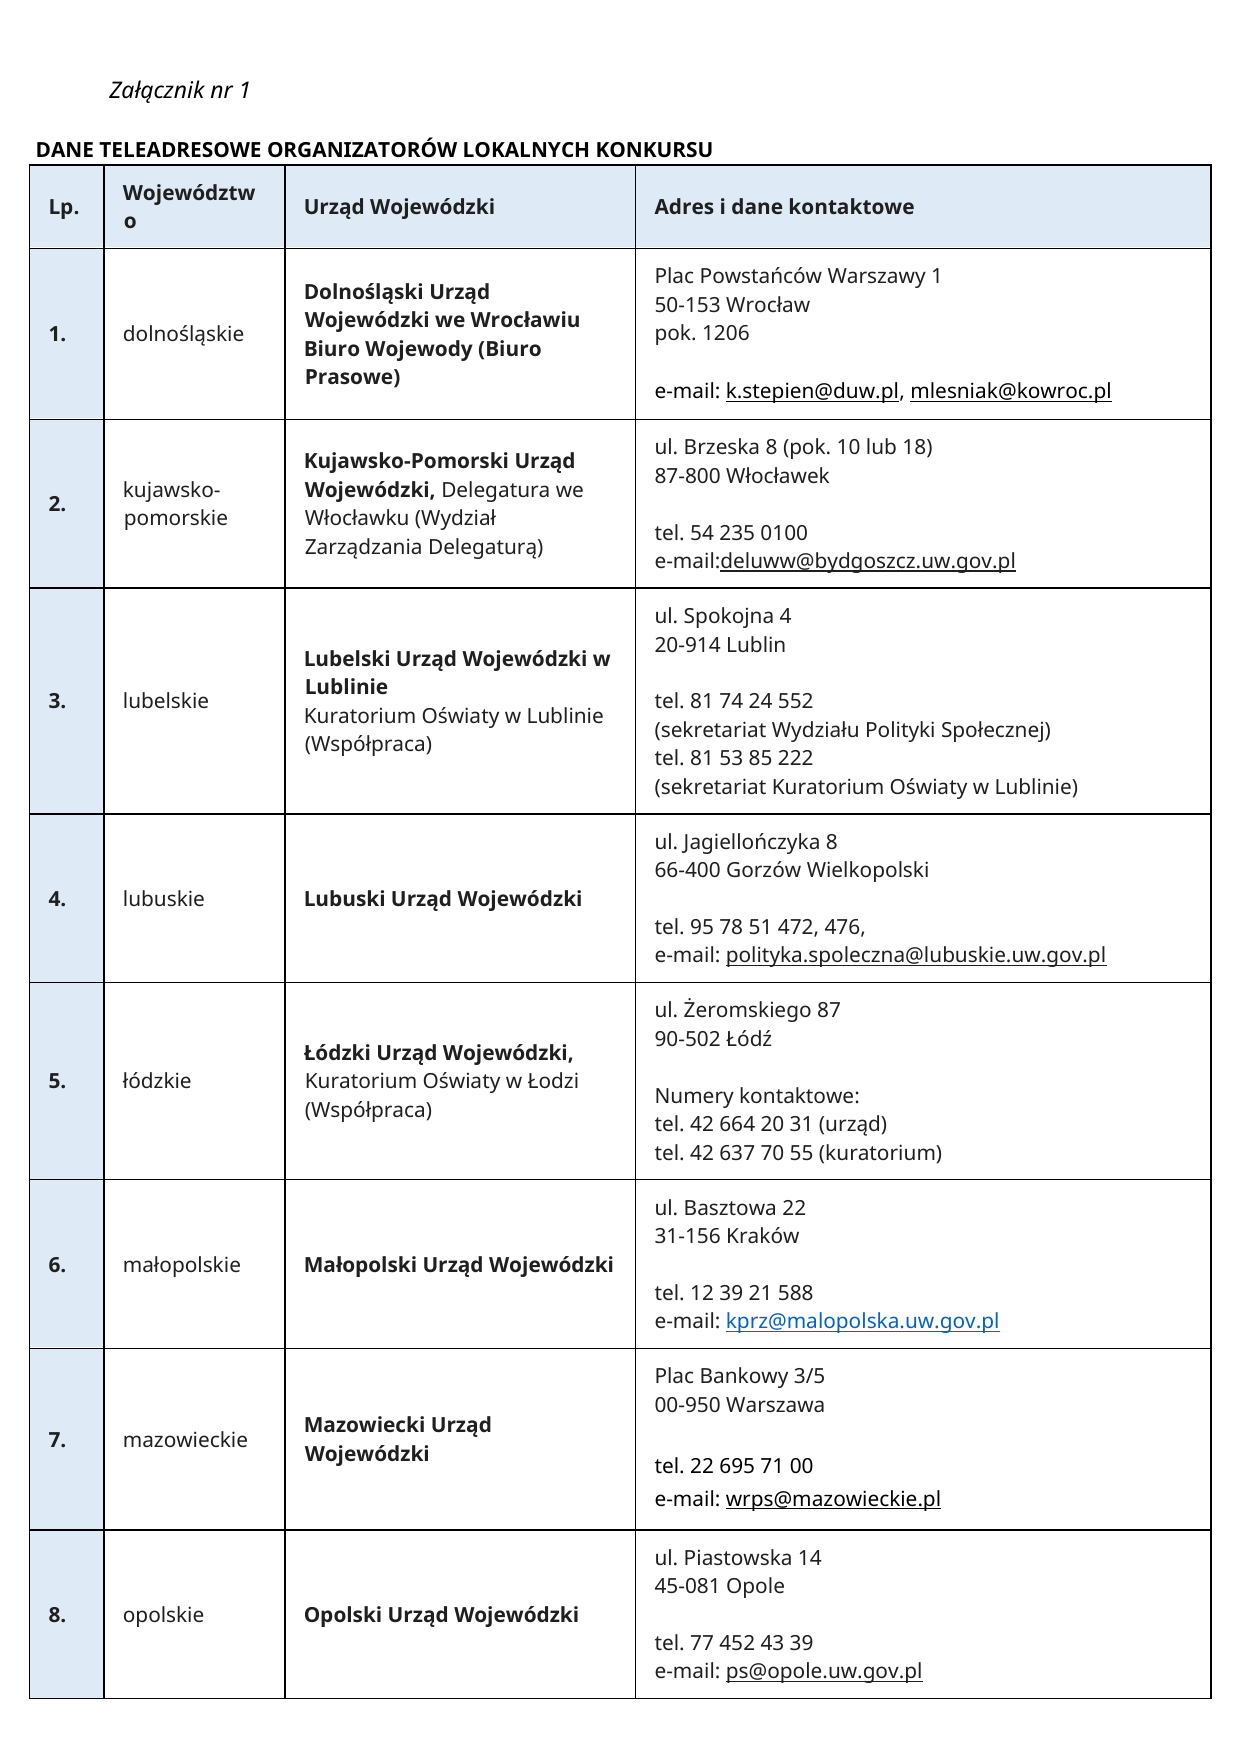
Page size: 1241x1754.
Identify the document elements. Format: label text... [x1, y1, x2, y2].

table_cell małopolskie [105, 1180, 284, 1347]
table_cell Lubuski Urząd Wojewódzki [286, 815, 635, 982]
table_cell Małopolski Urząd Wojewódzki [286, 1180, 635, 1347]
table_cell 8. [30, 1531, 103, 1698]
table_cell 6. [30, 1180, 103, 1347]
table_header Województwo [105, 166, 284, 247]
table_header Lp. [30, 166, 103, 247]
table_cell Plac Bankowy 3/5 00-950 Warszawa tel. 22 695 71 00 e-mail: wrps@mazowieckie.pl [636, 1349, 1210, 1529]
table_cell Mazowiecki Urząd Wojewódzki [286, 1349, 635, 1529]
table_cell kujawsko-pomorskie [105, 420, 284, 587]
table_cell Łódzki Urząd Wojewódzki, Kuratorium Oświaty w Łodzi (Współpraca) [286, 983, 635, 1179]
table_cell ul. Żeromskiego 87 90-502 Łódź Numery kontaktowe: tel. 42 664 20 31 (urząd) tel. 42 637 70 55 (kuratorium) [636, 983, 1210, 1179]
table_cell Opolski Urząd Wojewódzki [286, 1531, 635, 1698]
table_cell lubuskie [105, 815, 284, 982]
table_cell 1. [30, 249, 103, 418]
table_cell Plac Powstańców Warszawy 1 50-153 Wrocław pok. 1206 e-mail: k.stepien@duw.pl, mlesniak@kowroc.pl [636, 249, 1210, 418]
table_cell 2. [30, 420, 103, 587]
table_cell ul. Brzeska 8 (pok. 10 lub 18) 87-800 Włocławek tel. 54 235 0100 e-mail:deluww@bydgoszcz.uw.gov.pl [636, 420, 1210, 587]
table_cell dolnośląskie [105, 249, 284, 418]
table_cell 7. [30, 1349, 103, 1529]
table_cell Kujawsko-Pomorski Urząd Wojewódzki, Delegatura we Włocławku (Wydział Zarządzania Delegaturą) [286, 420, 635, 587]
table_cell 5. [30, 983, 103, 1179]
table_cell ul. Jagiellończyka 8 66-400 Gorzów Wielkopolski tel. 95 78 51 472, 476, e-mail: polityka.spoleczna@lubuskie.uw.gov.pl [636, 815, 1210, 982]
text DANE TELEADRESOWE ORGANIZATORÓW LOKALNYCH KONKURSU [35, 136, 1205, 164]
table_cell ul. Piastowska 14 45-081 Opole tel. 77 452 43 39 e-mail: ps@opole.uw.gov.pl [636, 1531, 1210, 1698]
table_cell ul. Basztowa 22 31-156 Kraków tel. 12 39 21 588 e-mail: kprz@malopolska.uw.gov.pl [636, 1180, 1210, 1347]
table_cell 4. [30, 815, 103, 982]
table_cell Dolnośląski Urząd Wojewódzki we Wrocławiu Biuro Wojewody (Biuro Prasowe) [286, 249, 635, 418]
table_cell mazowieckie [105, 1349, 284, 1529]
table_cell ul. Spokojna 4 20-914 Lublin tel. 81 74 24 552 (sekretariat Wydziału Polityki Społecznej) tel. 81 53 85 222 (sekretariat Kuratorium Oświaty w Lublinie) [636, 589, 1210, 813]
table_cell opolskie [105, 1531, 284, 1698]
table_cell 3. [30, 589, 103, 813]
table_cell Lubelski Urząd Wojewódzki w Lublinie Kuratorium Oświaty w Lublinie (Współpraca) [286, 589, 635, 813]
table_header Adres i dane kontaktowe [636, 166, 1210, 247]
table_cell lubelskie [105, 589, 284, 813]
table_header Urząd Wojewódzki [286, 166, 635, 247]
table_cell łódzkie [105, 983, 284, 1179]
